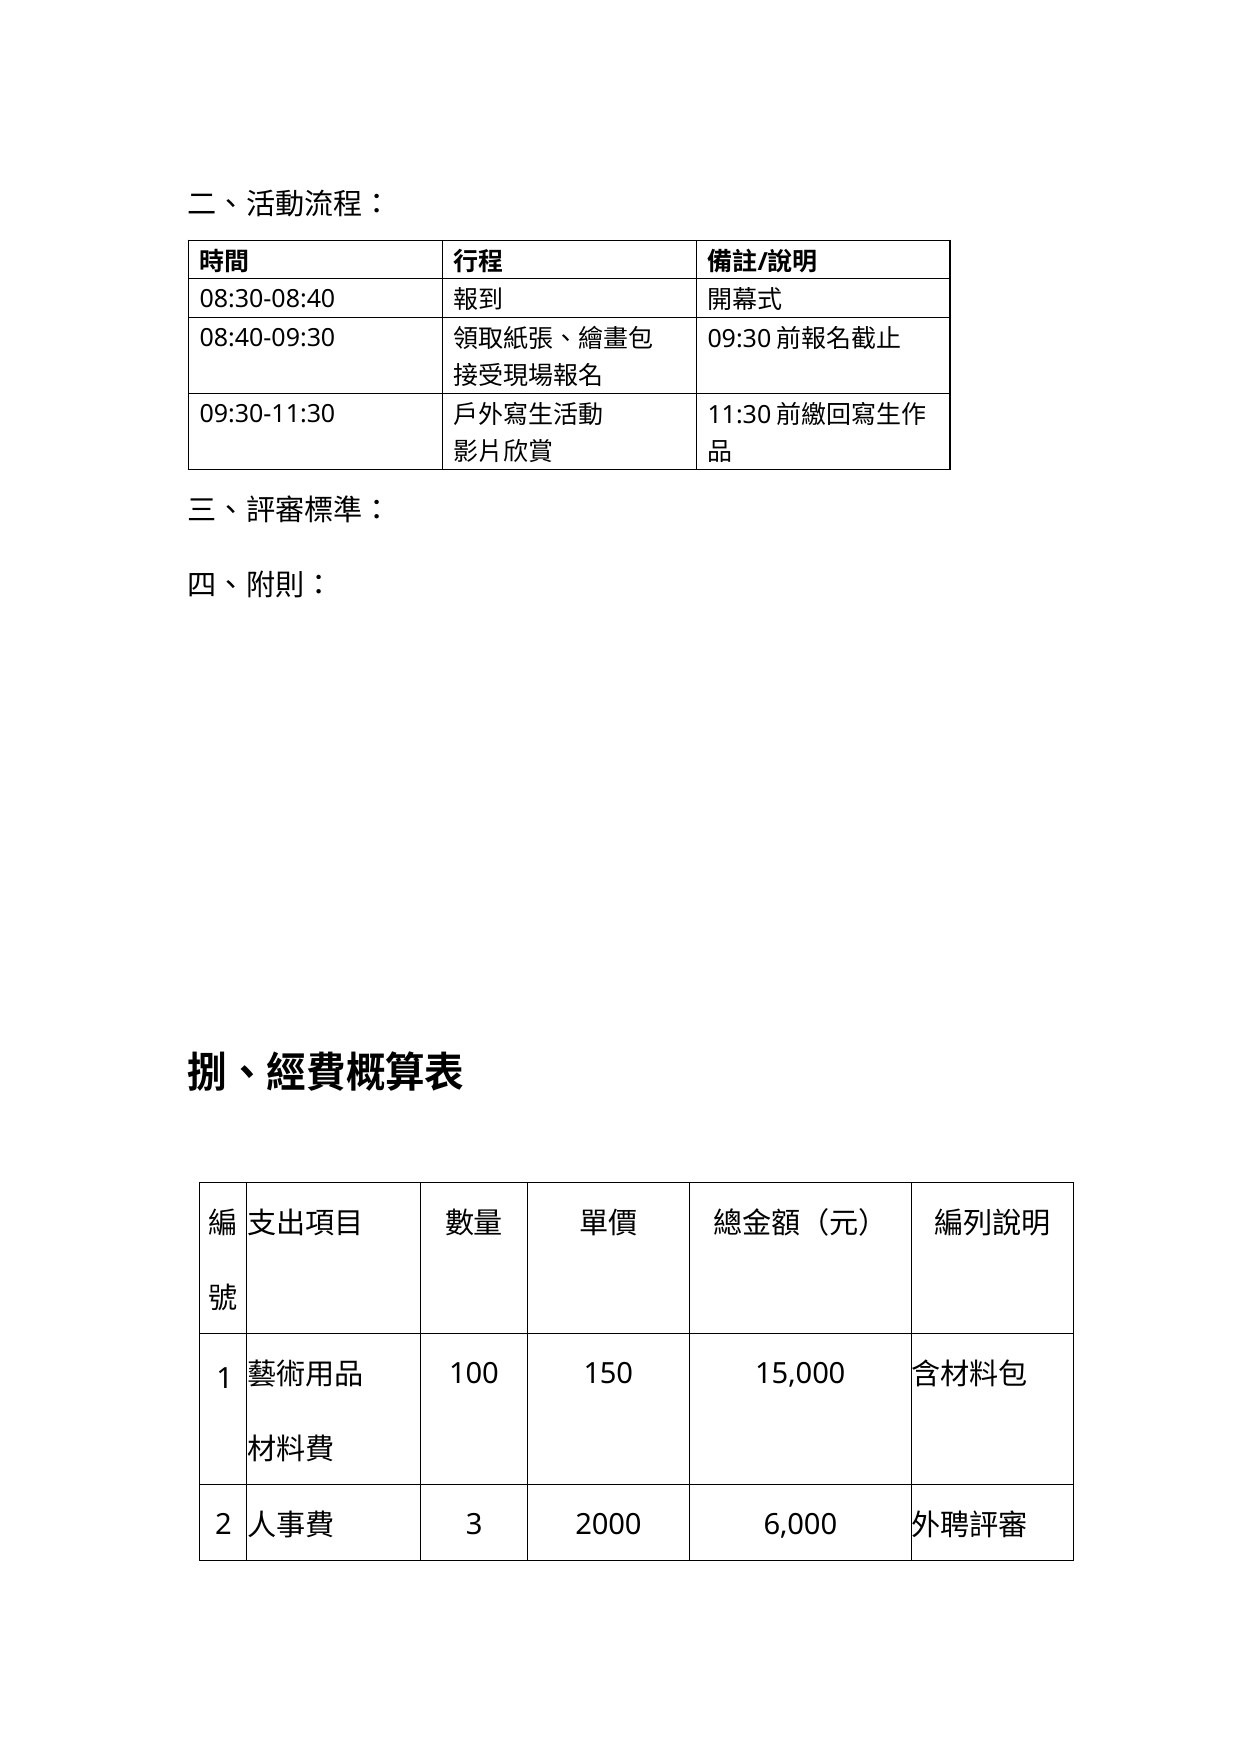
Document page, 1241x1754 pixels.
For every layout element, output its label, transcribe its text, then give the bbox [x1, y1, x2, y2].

table_cell 領取紙張、繪畫包 接受現場報名 [443, 318, 696, 393]
table_cell 150 [528, 1334, 689, 1484]
table_cell 開幕式 [697, 279, 949, 317]
table_header 數量 [421, 1183, 527, 1333]
table_cell 08:30-08:40 [189, 279, 442, 317]
table_header 支出項目 [247, 1183, 420, 1333]
table_cell 含材料包 [912, 1334, 1073, 1484]
text 四、附則： [187, 545, 1053, 620]
table_cell 15,000 [690, 1334, 911, 1484]
table_cell 人事費 (評審) [247, 1485, 420, 1560]
table_cell 1 [200, 1334, 246, 1484]
table_header 編號 [200, 1183, 246, 1333]
table_header 行程 [443, 241, 696, 278]
table_cell 11:30前繳回寫生作品 [697, 394, 949, 469]
text 二、活動流程： [187, 164, 1053, 239]
table_header 編列說明 [912, 1183, 1073, 1333]
table_cell 外聘評審2000 [912, 1485, 1073, 1560]
table_header 單價 [528, 1183, 689, 1333]
table_cell 3 [421, 1485, 527, 1560]
table_cell 6,000 [690, 1485, 911, 1560]
table_cell 藝術用品 材料費 [247, 1334, 420, 1484]
table_cell 戶外寫生活動 影片欣賞 [443, 394, 696, 469]
table_header 備註/說明 [697, 241, 949, 278]
table_cell 2000 [528, 1485, 689, 1560]
table_cell 08:40-09:30 [189, 318, 442, 393]
text 捌、經費概算表 [187, 1032, 1053, 1107]
table_cell 報到 [443, 279, 696, 317]
table_header 總金額（元） [690, 1183, 911, 1333]
text 三、評審標準： [187, 470, 1053, 545]
table_cell 100 [421, 1334, 527, 1484]
table_cell 09:30前報名截止 [697, 318, 949, 393]
table_cell 09:30-11:30 [189, 394, 442, 469]
table_header 時間 [189, 241, 442, 278]
table_cell 2 [200, 1485, 246, 1560]
